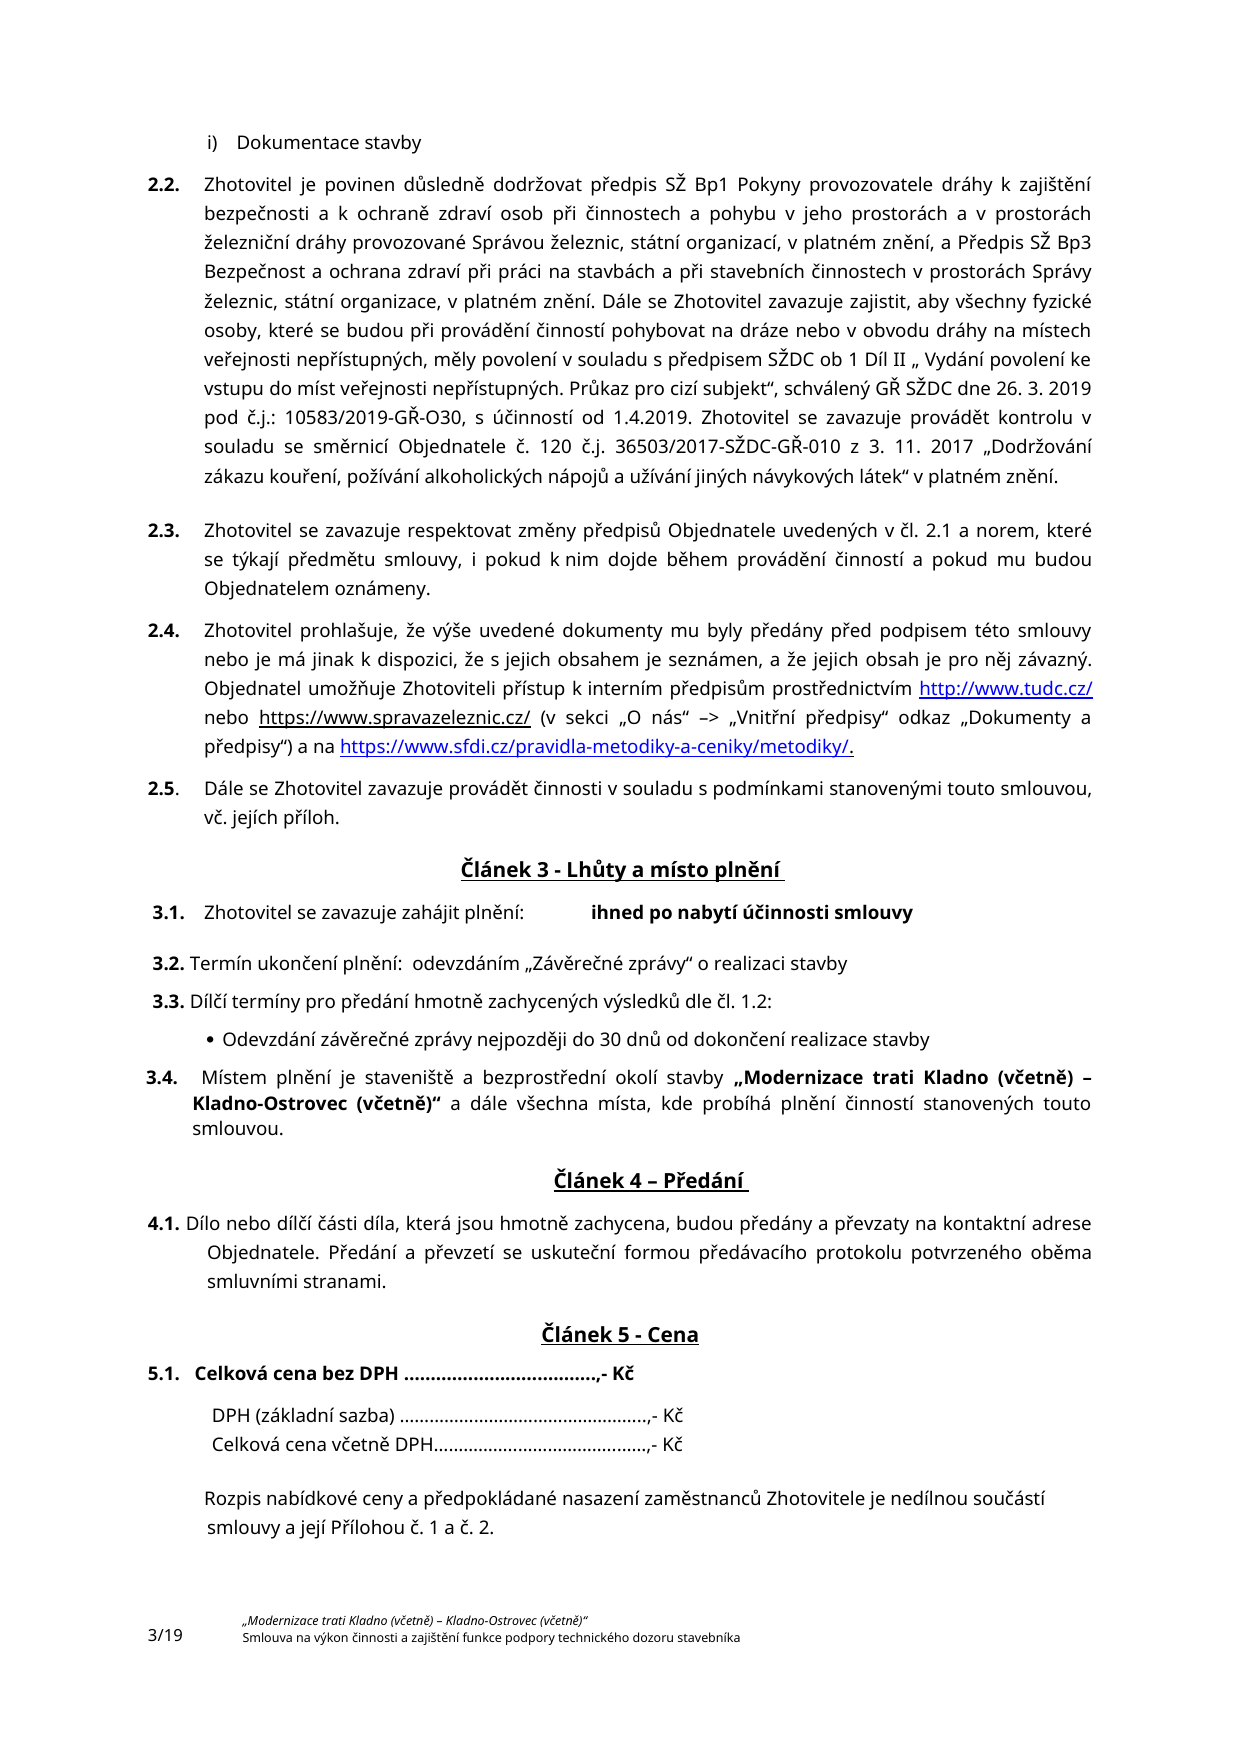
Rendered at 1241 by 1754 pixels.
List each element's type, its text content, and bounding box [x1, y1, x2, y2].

text 3.2. Termín ukončení plnění: odevzdáním „Závěrečné zprávy“ o realizaci stavby [148, 951, 1092, 976]
text 2.4. Zhotovitel prohlašuje, že výše uvedené dokumenty mu byly předány před podpisem této smlouvy nebo je má jinak k dispozici, že s jejich obsahem je seznámen, a že jejich obsah je pro něj závazný. Objednatel umožňuje Zhotoviteli přístup k interním předpisům prostřednictvím http://www.tudc.cz/ nebo https://www.spravazeleznic.cz/ (v sekci „O nás“ –> „Vnitřní předpisy“ odkaz „Dokumenty a předpisy“) a na https://www.sfdi.cz/pravidla-metodiky-a-ceniky/metodiky/. [148, 614, 1092, 760]
text 3.1. Zhotovitel se zavazuje zahájit plnění: ihned po nabytí účinnosti smlouvy [148, 896, 1092, 926]
text Rozpis nabídkové ceny a předpokládané nasazení zaměstnanců Zhotovitele je nedílnou součástí smlouvy a její Přílohou č. 1 a č. 2. [148, 1482, 1092, 1540]
subtitle 5.1. Celková cena bez DPH ………….…………….…….,- Kč [148, 1361, 1092, 1386]
text 2.2. Zhotovitel je povinen důsledně dodržovat předpis SŽ Bp1 Pokyny provozovatele dráhy k zajištění bezpečnosti a k ochraně zdraví osob při činnostech a pohybu v jeho prostorách a v prostorách železniční dráhy provozované Správou železnic, státní organizací, v platném znění, a Předpis SŽ Bp3 Bezpečnost a ochrana zdraví při práci na stavbách a při stavebních činnostech v prostorách Správy železnic, státní organizace, v platném znění. Dále se Zhotovitel zavazuje zajistit, aby všechny fyzické osoby, které se budou při provádění činností pohybovat na dráze nebo v obvodu dráhy na místech veřejnosti nepřístupných, měly povolení v souladu s předpisem SŽDC ob 1 Díl II „ Vydání povolení ke vstupu do míst veřejnosti nepřístupných. Průkaz pro cizí subjekt“, schválený GŘ SŽDC dne 26. 3. 2019 pod č.j.: 10583/2019-GŘ-O30, s účinností od 1.4.2019. Zhotovitel se zavazuje provádět kontrolu v souladu se směrnicí Objednatele č. 120 č.j. 36503/2017-SŽDC-GŘ-010 z 3. 11. 2017 „Dodržování zákazu kouření, požívání alkoholických nápojů a užívání jiných návykových látek“ v platném znění. [148, 168, 1092, 489]
text DPH (základní sazba) …………………………………………..,- Kč [148, 1399, 1092, 1428]
text 3.4. Místem plnění je staveniště a bezprostřední okolí stavby „Modernizace trati Kladno (včetně) – Kladno-Ostrovec (včetně)“ a dále všechna místa, kde probíhá plnění činností stanovených touto smlouvou. [136, 1065, 1092, 1141]
list Dokumentace stavby [207, 126, 1092, 156]
text Celková cena včetně DPH……………..………………..……,- Kč [148, 1428, 1092, 1457]
text 4.1. Dílo nebo dílčí části díla, která jsou hmotně zachycena, budou předány a převzaty na kontaktní adrese Objednatele. Předání a převzetí se uskuteční formou předávacího protokolu potvrzeného oběma smluvními stranami. [148, 1207, 1092, 1295]
subtitle Článek 5 - Cena [148, 1320, 1092, 1348]
subtitle Článek 4 – Předání [204, 1166, 1092, 1195]
subtitle Článek 3 - Lhůty a místo plnění [148, 856, 1092, 884]
text 2.5. Dále se Zhotovitel zavazuje provádět činnosti v souladu s podmínkami stanovenými touto smlouvou, vč. jejích příloh. [148, 772, 1092, 831]
text 2.3. Zhotovitel se zavazuje respektovat změny předpisů Objednatele uvedených v čl. 2.1 a norem, které se týkají předmětu smlouvy, i pokud k nim dojde během provádění činností a pokud mu budou Objednatelem oznámeny. [148, 514, 1092, 601]
list Odevzdání závěrečné zprávy nejpozději do 30 dnů od dokončení realizace stavby [207, 1027, 1092, 1052]
text 3.3. Dílčí termíny pro předání hmotně zachycených výsledků dle čl. 1.2: [148, 989, 1092, 1014]
